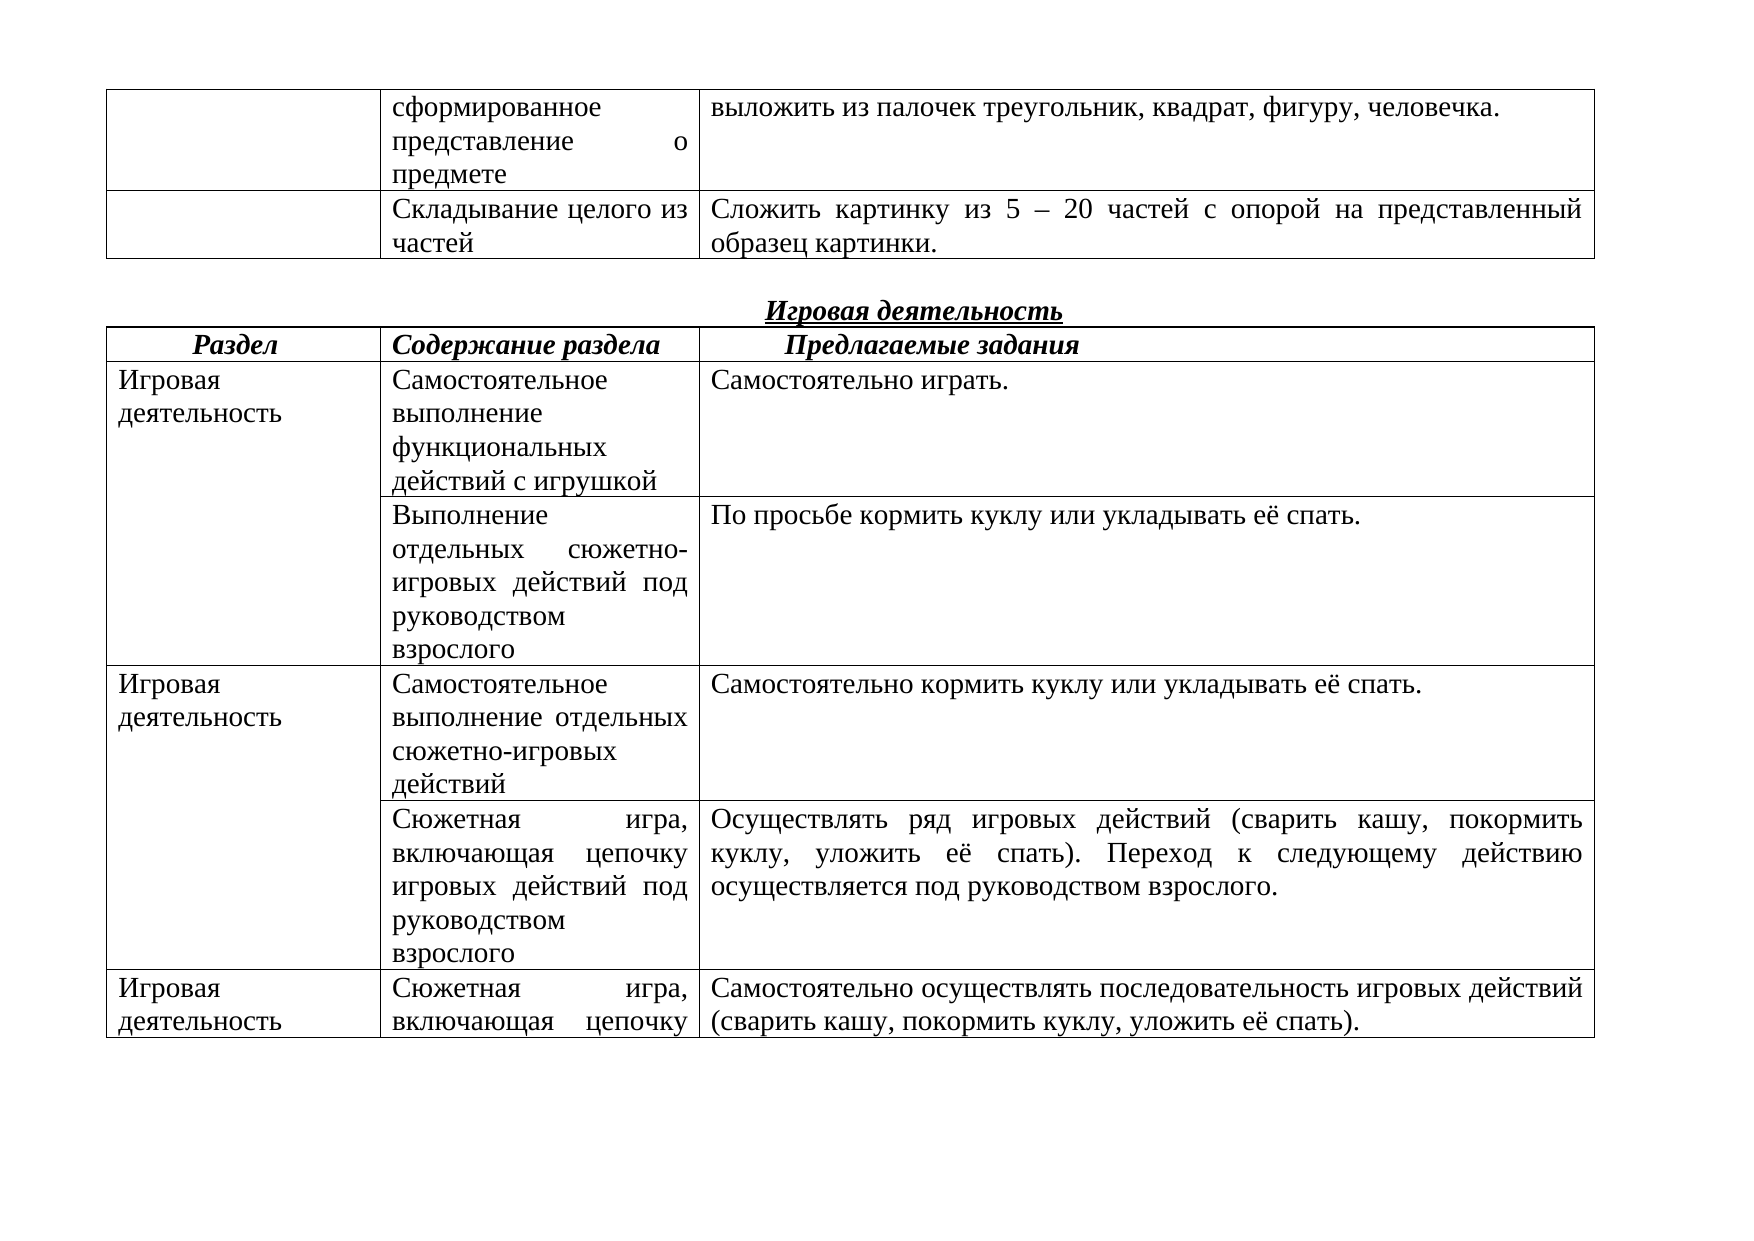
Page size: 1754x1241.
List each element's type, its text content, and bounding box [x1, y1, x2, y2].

table_cell По просьбе кормить куклу или укладывать её спать. [700, 497, 1594, 665]
table_cell Самостоятельное выполнение функциональных действий с игрушкой [381, 362, 699, 496]
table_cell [700, 970, 1594, 1037]
table_cell Выполнение отдельных сюжетно-игровых действий под руководством взрослого [381, 497, 699, 665]
table_cell Сложить картинку из 5 – 20 частей с опорой на представленный образец картинки. [700, 191, 1594, 258]
table_cell Самостоятельно кормить куклу или укладывать её спать. [700, 666, 1594, 800]
table_header Раздел [107, 328, 380, 361]
table_cell Сюжетная игра, включающая цепочку игровых действий под руководством взрослого [381, 801, 699, 969]
table_cell Игровая деятельность [107, 362, 380, 665]
table_cell Самостоятельное выполнение отдельных сюжетно-игровых действий [381, 666, 699, 800]
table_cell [107, 970, 380, 1037]
table_cell Складывание целого из частей [381, 191, 699, 258]
table_cell Игровая деятельность [107, 666, 380, 969]
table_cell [381, 90, 699, 190]
text Игровая деятельность [118, 293, 1636, 326]
table_cell [107, 191, 380, 258]
table_cell Осуществлять ряд игровых действий (сварить кашу, покормить куклу, уложить её спать). Переход к следующему действию осуществляется под руководством взрослого. [700, 801, 1594, 969]
table_header Содержание раздела [381, 328, 699, 361]
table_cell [381, 970, 699, 1037]
table_cell Самостоятельно играть. [700, 362, 1594, 496]
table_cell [700, 90, 1594, 190]
table_header Предлагаемые задания [700, 328, 1594, 361]
